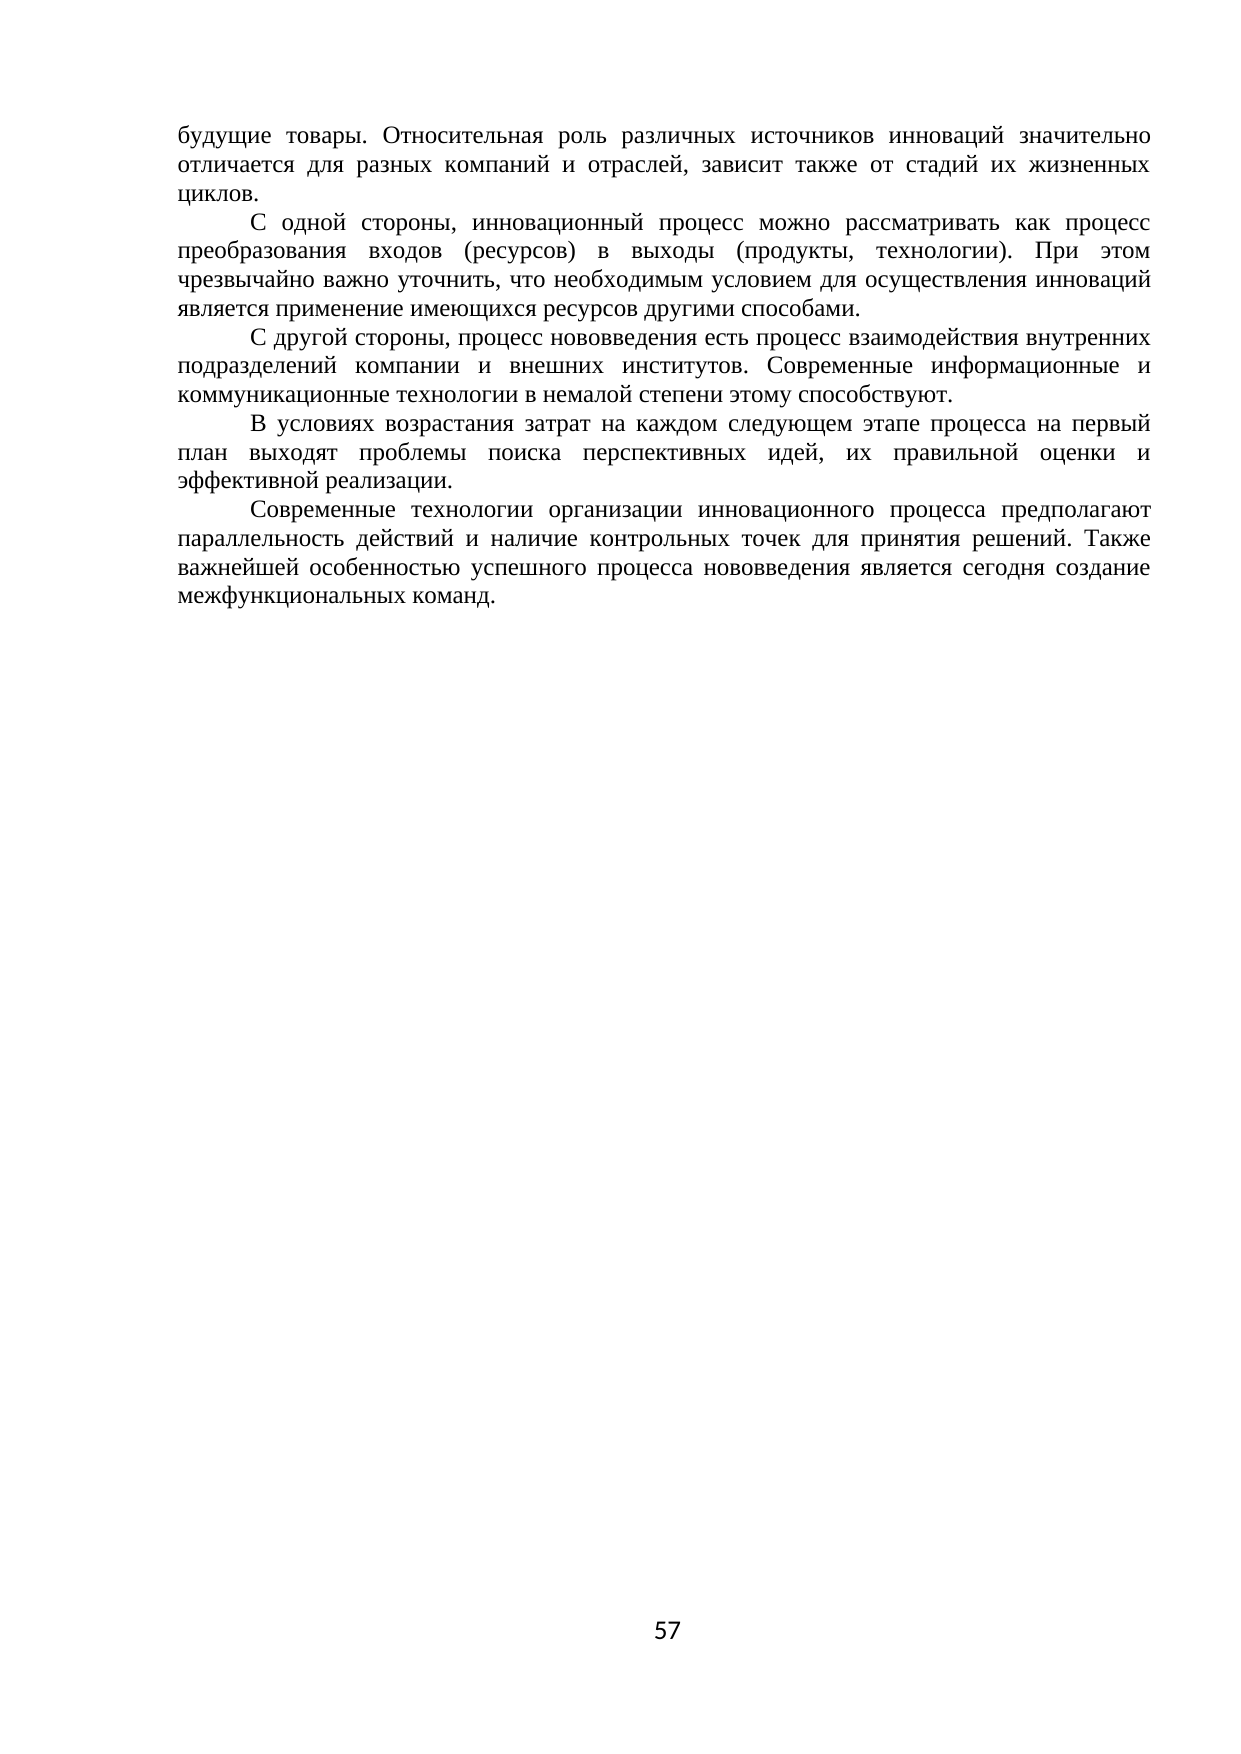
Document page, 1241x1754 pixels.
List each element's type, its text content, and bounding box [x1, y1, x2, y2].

text С другой стороны, процесс нововведения есть процесс взаимодействия внутренних подразделений компании и внешних институтов. Современные информационные и коммуникационные технологии в немалой степени этому способствуют. [177, 322, 1152, 408]
text В условиях возрастания затрат на каждом следующем этапе процесса на первый план выходят проблемы поиска перспективных идей, их правильной оценки и эффективной реализации. [177, 408, 1152, 494]
text С одной стороны, инновационный процесс можно рассматривать как процесс преобразования входов (ресурсов) в выходы (продукты, технологии). При этом чрезвычайно важно уточнить, что необходимым условием для осуществления инноваций является применение имеющихся ресурсов другими способами. [177, 207, 1152, 322]
text Современные технологии организации инновационного процесса предполагают параллельность действий и наличие контрольных точек для принятия решений. Также важнейшей особенностью успешного процесса нововведения является сегодня создание межфункциональных команд. [177, 494, 1152, 609]
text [177, 121, 1152, 207]
